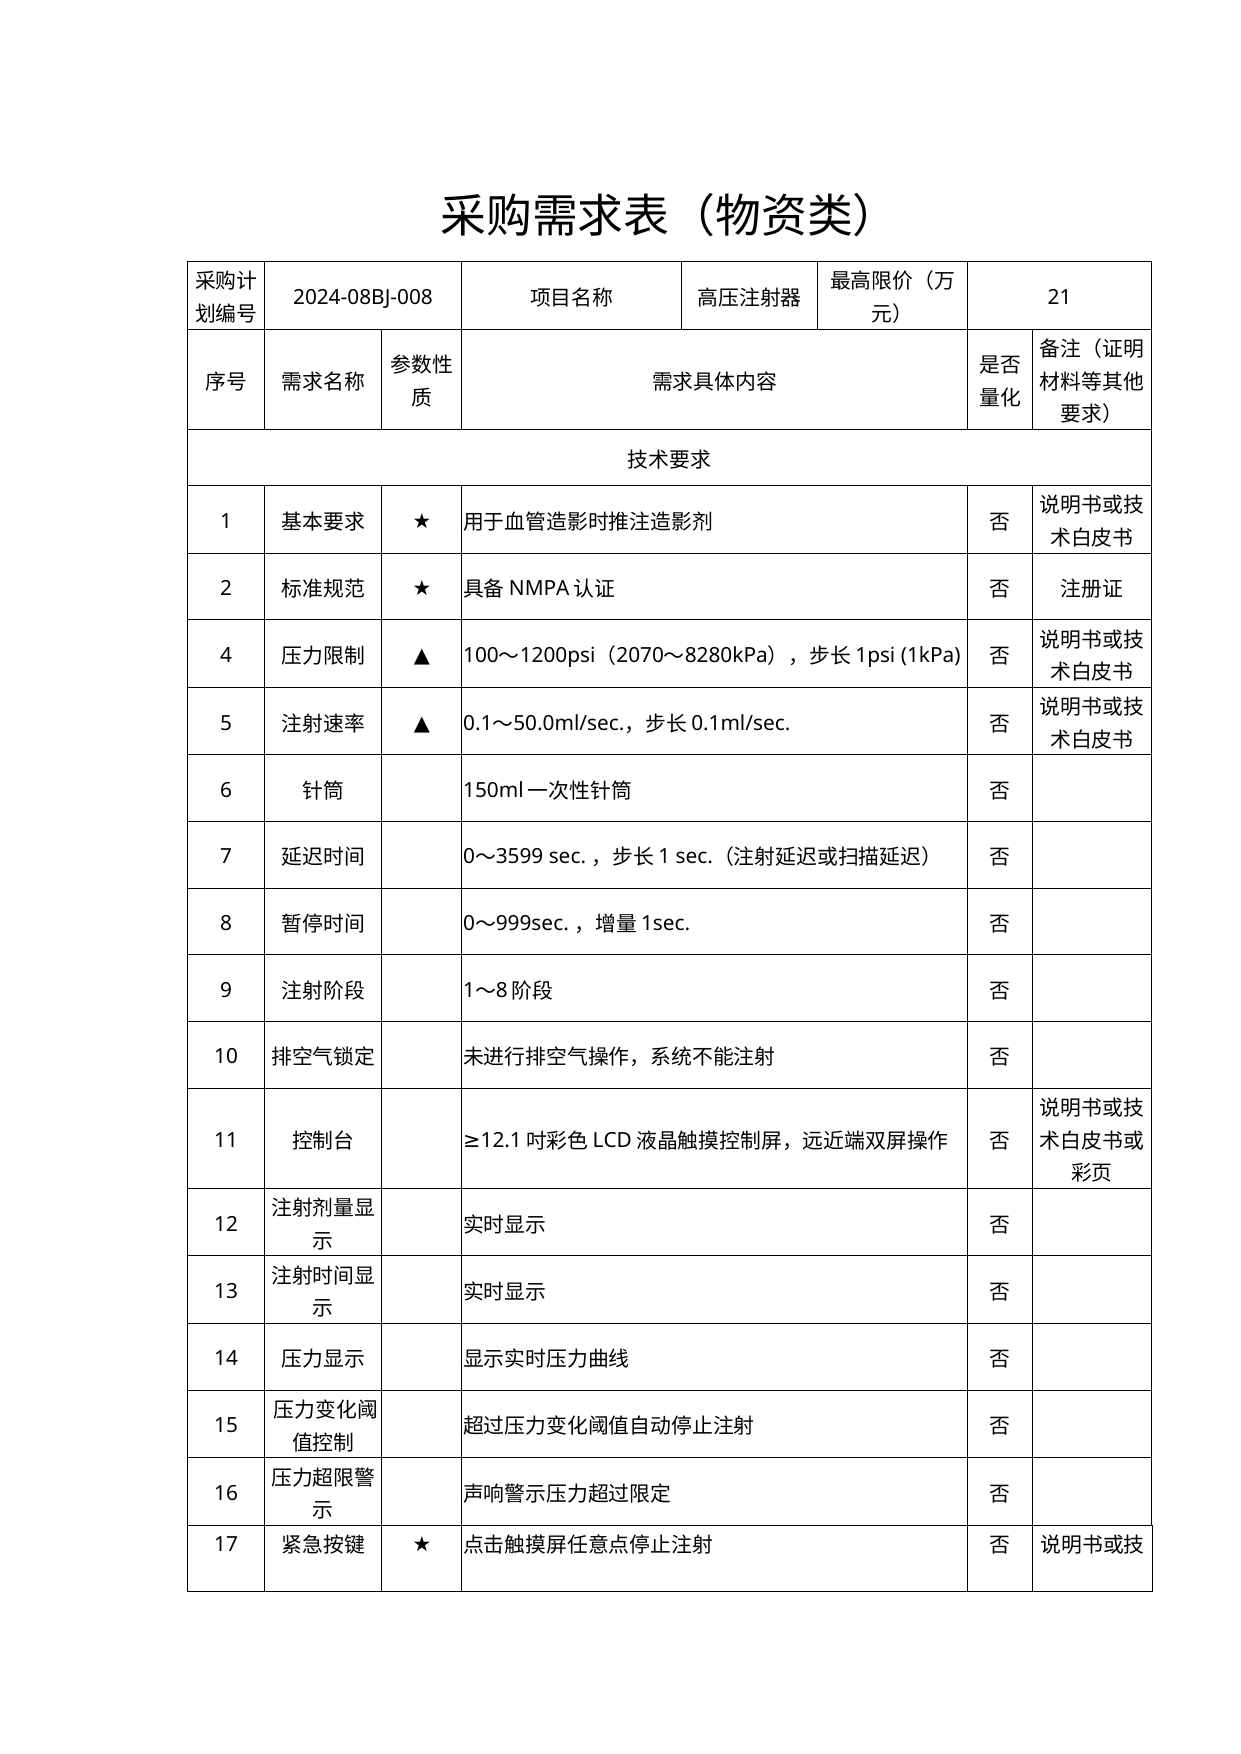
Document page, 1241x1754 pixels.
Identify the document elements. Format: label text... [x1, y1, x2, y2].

table_cell 压力限制 [265, 620, 381, 687]
table_cell [1033, 955, 1151, 1021]
table_cell [1033, 822, 1151, 888]
table_cell 压力超限警示 [265, 1458, 381, 1525]
table_cell 6 [188, 755, 264, 821]
table_cell 150ml一次性针筒 [462, 755, 967, 821]
table_cell 超过压力变化阈值自动停止注射 [462, 1391, 967, 1457]
table_cell [1033, 1256, 1151, 1323]
table_cell 否 [968, 889, 1032, 954]
table_cell 需求具体内容 [462, 330, 967, 429]
table_cell [382, 755, 461, 821]
table_cell 否 [968, 620, 1032, 687]
table_cell 声响警示压力超过限定 [462, 1458, 967, 1525]
table_cell 13 [188, 1256, 264, 1323]
table_cell 说明书或技术白皮书 [1033, 1526, 1152, 1591]
table_cell 10 [188, 1022, 264, 1088]
table_cell 否 [968, 1526, 1032, 1591]
table_cell 基本要求 [265, 486, 381, 552]
table_cell 11 [188, 1089, 264, 1188]
table_cell 参数性质 [382, 330, 461, 429]
table_cell [1033, 1022, 1151, 1088]
table_cell 技术要求 [188, 430, 1151, 485]
table_cell 21 [968, 262, 1151, 329]
table_cell 说明书或技术白皮书 [1033, 620, 1151, 687]
table_cell 否 [968, 1189, 1032, 1255]
table_cell 100～1200psi（2070～8280kPa），步长1psi (1kPa) [462, 620, 967, 687]
table_cell [382, 1189, 461, 1255]
table_cell 0～999sec. ，增量1sec. [462, 889, 967, 954]
table_cell 最高限价（万元） [818, 262, 967, 329]
table_cell 实时显示 [462, 1256, 967, 1323]
table_cell [382, 1391, 461, 1457]
table_cell 注册证 [1033, 554, 1151, 619]
table_cell [382, 955, 461, 1021]
table_cell 2 [188, 554, 264, 619]
table_cell 否 [968, 955, 1032, 1021]
table_cell 否 [968, 486, 1032, 552]
table_cell 标准规范 [265, 554, 381, 619]
table_cell 需求名称 [265, 330, 381, 429]
table_cell ★ [382, 486, 461, 552]
table_cell 说明书或技术白皮书或彩页 [1033, 1089, 1151, 1188]
table_cell 12 [188, 1189, 264, 1255]
table_cell ★ [382, 1526, 461, 1591]
table_cell [382, 889, 461, 954]
table_cell 项目名称 [462, 262, 681, 329]
table_cell 2024-08BJ-008 [265, 262, 461, 329]
table_cell 说明书或技术白皮书 [1033, 688, 1151, 754]
table_cell 否 [968, 554, 1032, 619]
table_cell 17 [188, 1526, 264, 1591]
table_cell 1～8阶段 [462, 955, 967, 1021]
table_cell [382, 1324, 461, 1390]
table_cell [382, 1089, 461, 1188]
table_cell 9 [188, 955, 264, 1021]
table_cell [1033, 1324, 1151, 1390]
table_cell ★ [382, 554, 461, 619]
table_cell 说明书或技术白皮书 [1033, 486, 1151, 552]
table_cell 紧急按键 [265, 1526, 381, 1591]
table_cell 控制台 [265, 1089, 381, 1188]
table_cell 显示实时压力曲线 [462, 1324, 967, 1390]
table_cell 否 [968, 755, 1032, 821]
table_cell 未进行排空气操作，系统不能注射 [462, 1022, 967, 1088]
table_cell 排空气锁定 [265, 1022, 381, 1088]
table_cell [1033, 889, 1151, 954]
table_cell [382, 1256, 461, 1323]
table_cell 15 [188, 1391, 264, 1457]
table_cell 8 [188, 889, 264, 954]
table_cell 注射剂量显示 [265, 1189, 381, 1255]
table_cell 针筒 [265, 755, 381, 821]
table_cell 5 [188, 688, 264, 754]
table_cell 备注（证明材料等其他要求） [1033, 330, 1151, 429]
table_header 采购需求表（物资类） [188, 162, 1151, 261]
table_cell 16 [188, 1458, 264, 1525]
table_cell 序号 [188, 330, 264, 429]
table_cell 实时显示 [462, 1189, 967, 1255]
table_cell 高压注射器 [682, 262, 817, 329]
table_cell 否 [968, 1256, 1032, 1323]
table_cell ▲ [382, 688, 461, 754]
table_cell [382, 1022, 461, 1088]
table_cell [382, 822, 461, 888]
table_cell 否 [968, 688, 1032, 754]
table_cell 注射时间显示 [265, 1256, 381, 1323]
table_cell 1 [188, 486, 264, 552]
table_cell 14 [188, 1324, 264, 1390]
table_cell 用于血管造影时推注造影剂 [462, 486, 967, 552]
table_cell 是否量化 [968, 330, 1032, 429]
table_cell 4 [188, 620, 264, 687]
table_cell 7 [188, 822, 264, 888]
table_cell 压力变化阈值控制 [265, 1391, 381, 1457]
table_cell 否 [968, 1022, 1032, 1088]
table_cell [1033, 1458, 1151, 1525]
table_cell 否 [968, 1089, 1032, 1188]
table_cell 否 [968, 1324, 1032, 1390]
table_cell 暂停时间 [265, 889, 381, 954]
table_cell [1033, 755, 1151, 821]
table_cell 0～3599 sec. ，步长1 sec.（注射延迟或扫描延迟） [462, 822, 967, 888]
table_cell 注射速率 [265, 688, 381, 754]
table_cell 压力显示 [265, 1324, 381, 1390]
table_cell 注射阶段 [265, 955, 381, 1021]
table_cell 点击触摸屏任意点停止注射 [462, 1526, 967, 1591]
table_cell [1033, 1391, 1151, 1457]
table_cell 否 [968, 1458, 1032, 1525]
table_cell ▲ [382, 620, 461, 687]
table_cell [1033, 1189, 1151, 1255]
table_cell 否 [968, 822, 1032, 888]
table_cell 0.1～50.0ml/sec.，步长0.1ml/sec. [462, 688, 967, 754]
table_cell 延迟时间 [265, 822, 381, 888]
table_cell [382, 1458, 461, 1525]
table_cell 采购计划编号 [188, 262, 264, 329]
table_cell ≥12.1吋彩色LCD液晶触摸控制屏，远近端双屏操作 [462, 1089, 967, 1188]
table_cell 否 [968, 1391, 1032, 1457]
table_cell 具备NMPA认证 [462, 554, 967, 619]
